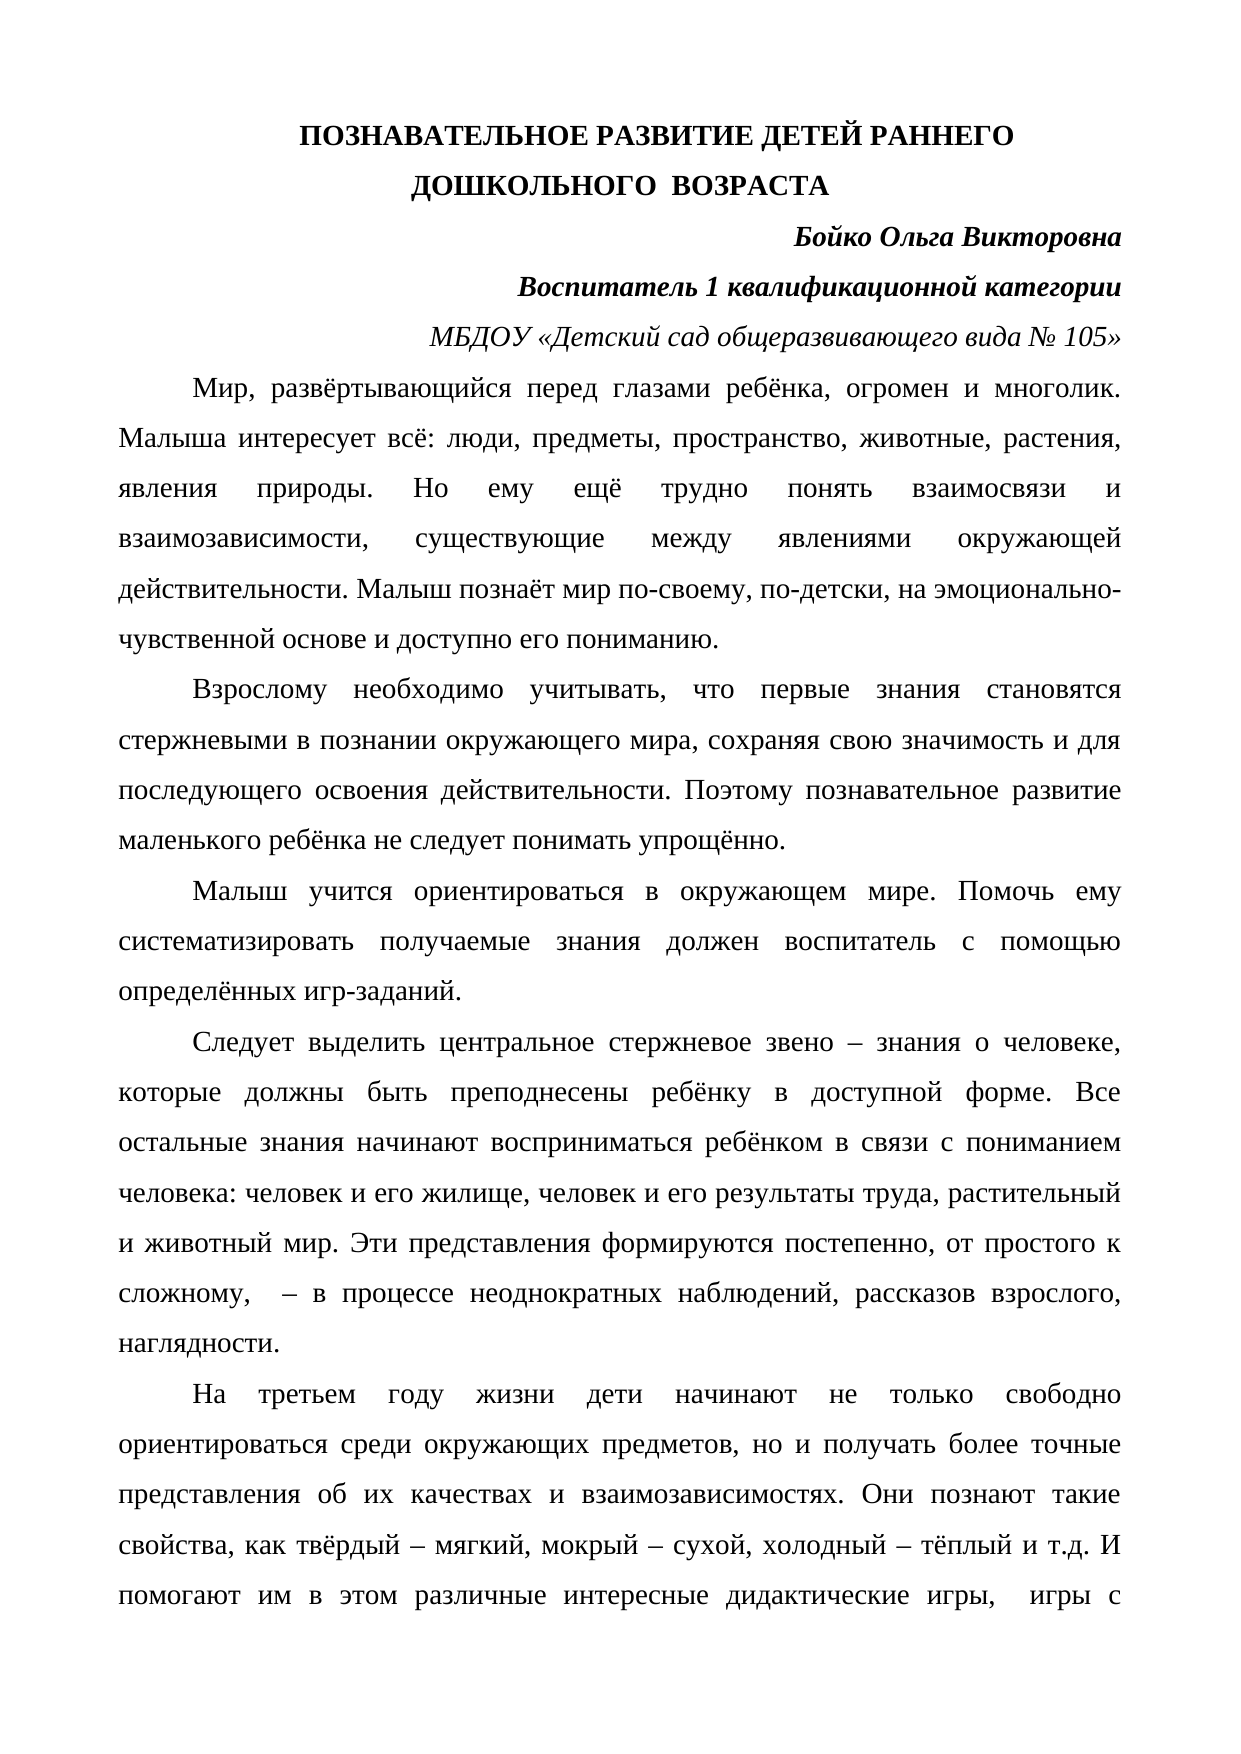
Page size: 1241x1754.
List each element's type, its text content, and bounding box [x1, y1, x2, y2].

text ПОЗНАВАТЕЛЬНОЕ РАЗВИТИЕ ДЕТЕЙ РАННЕГО ДОШКОЛЬНОГО ВОЗРАСТА [118, 118, 1122, 202]
text Бойко Ольга Викторовна [118, 219, 1122, 252]
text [118, 1376, 1122, 1611]
text Малыш учится ориентироваться в окружающем мире. Помочь ему систематизировать получаемые знания должен воспитатель с помощью определённых игр-заданий. [118, 873, 1122, 1007]
text Мир, развёртывающийся перед глазами ребёнка, огромен и многолик. Малыша интересует всё: люди, предметы, пространство, животные, растения, явления природы. Но ему ещё трудно понять взаимосвязи и взаимозависимости, существующие между явлениями окружающей действительности. Малыш познаёт мир по-своему, по-детски, на эмоционально-чувственной основе и доступно его пониманию. [118, 370, 1122, 655]
text Воспитатель 1 квалификационной категории [118, 269, 1122, 303]
text Взрослому необходимо учитывать, что первые знания становятся стержневыми в познании окружающего мира, сохраняя свою значимость и для последующего освоения действительности. Поэтому познавательное развитие маленького ребёнка не следует понимать упрощённо. [118, 672, 1122, 856]
text Следует выделить центральное стержневое звено – знания о человеке, которые должны быть преподнесены ребёнку в доступной форме. Все остальные знания начинают восприниматься ребёнком в связи с пониманием человека: человек и его жилище, человек и его результаты труда, растительный и животный мир. Эти представления формируются постепенно, от простого к сложному, – в процессе неоднократных наблюдений, рассказов взрослого, наглядности. [118, 1024, 1122, 1359]
text МБДОУ «Детский сад общеразвивающего вида № 105» [118, 319, 1122, 353]
